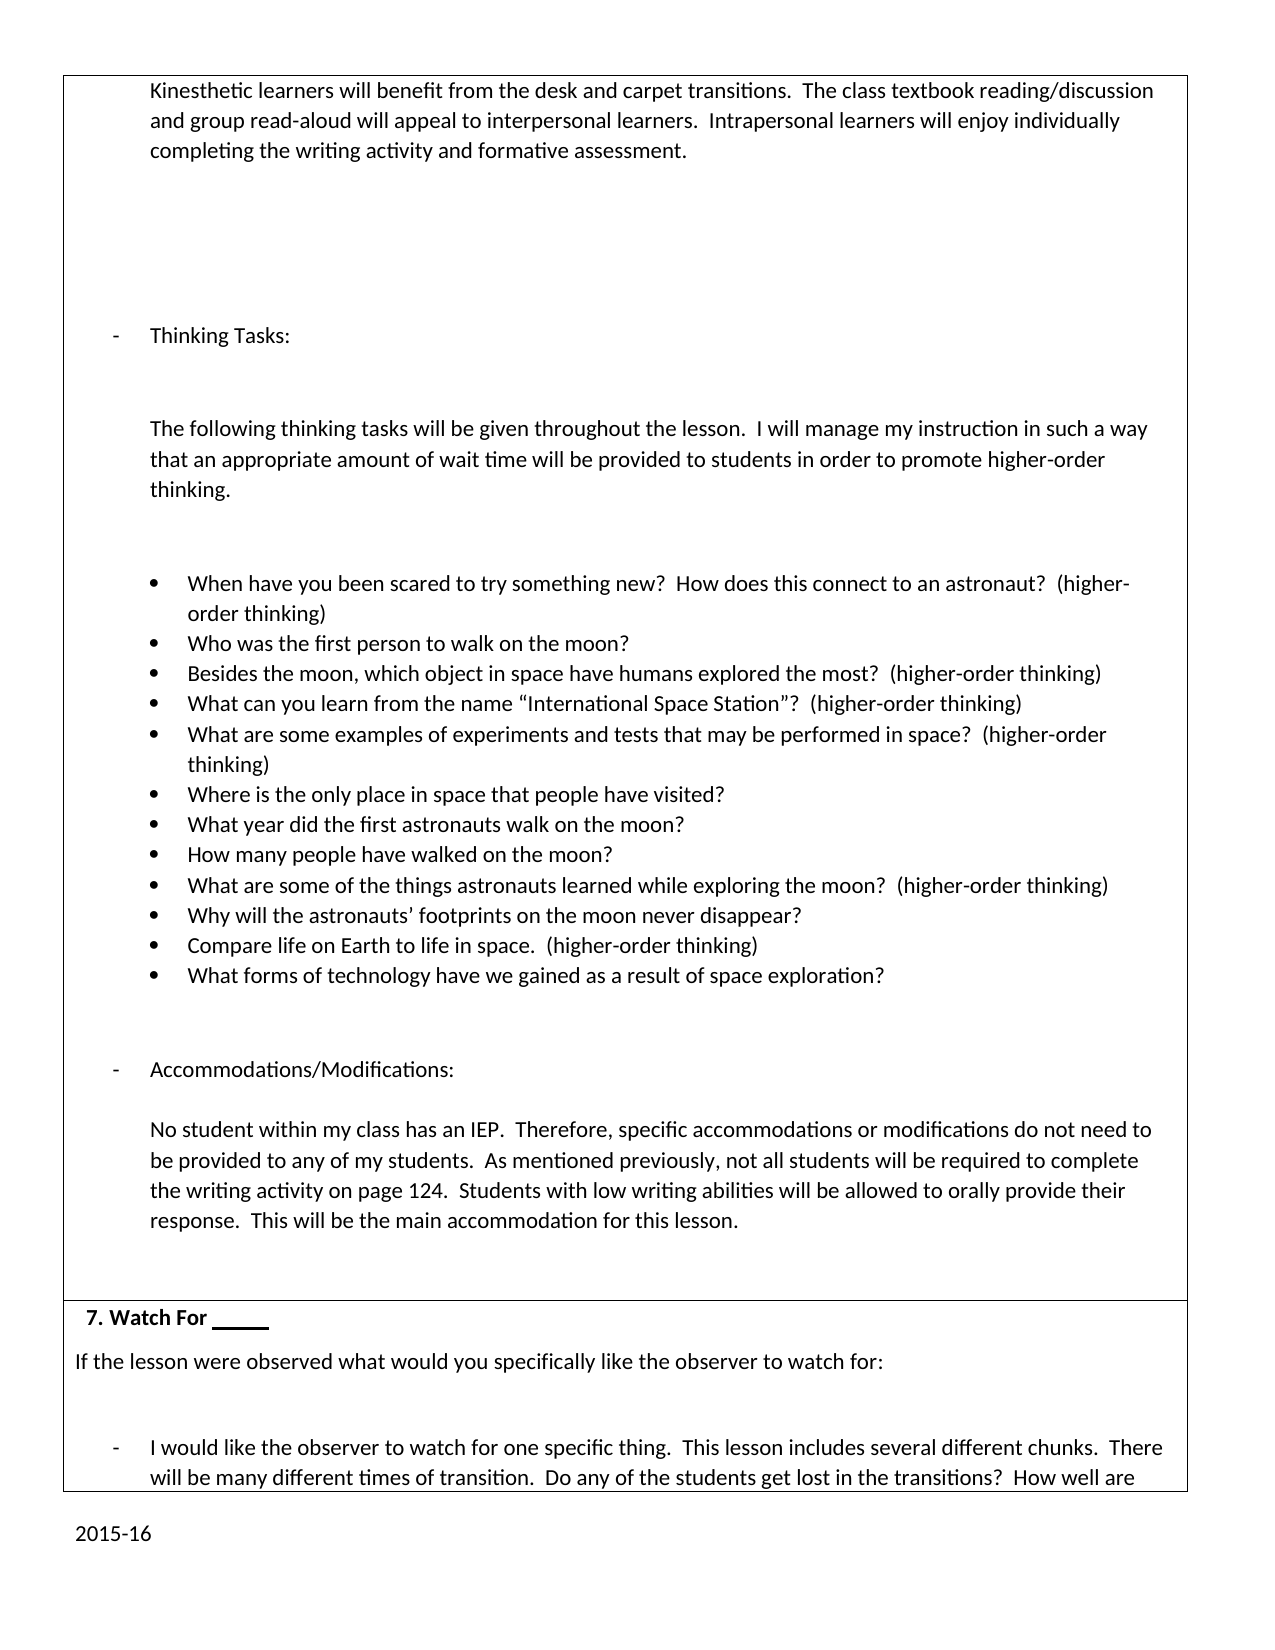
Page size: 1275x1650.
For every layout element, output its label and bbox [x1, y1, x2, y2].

table_cell [64, 1301, 1187, 1491]
table_cell [64, 76, 1187, 1300]
